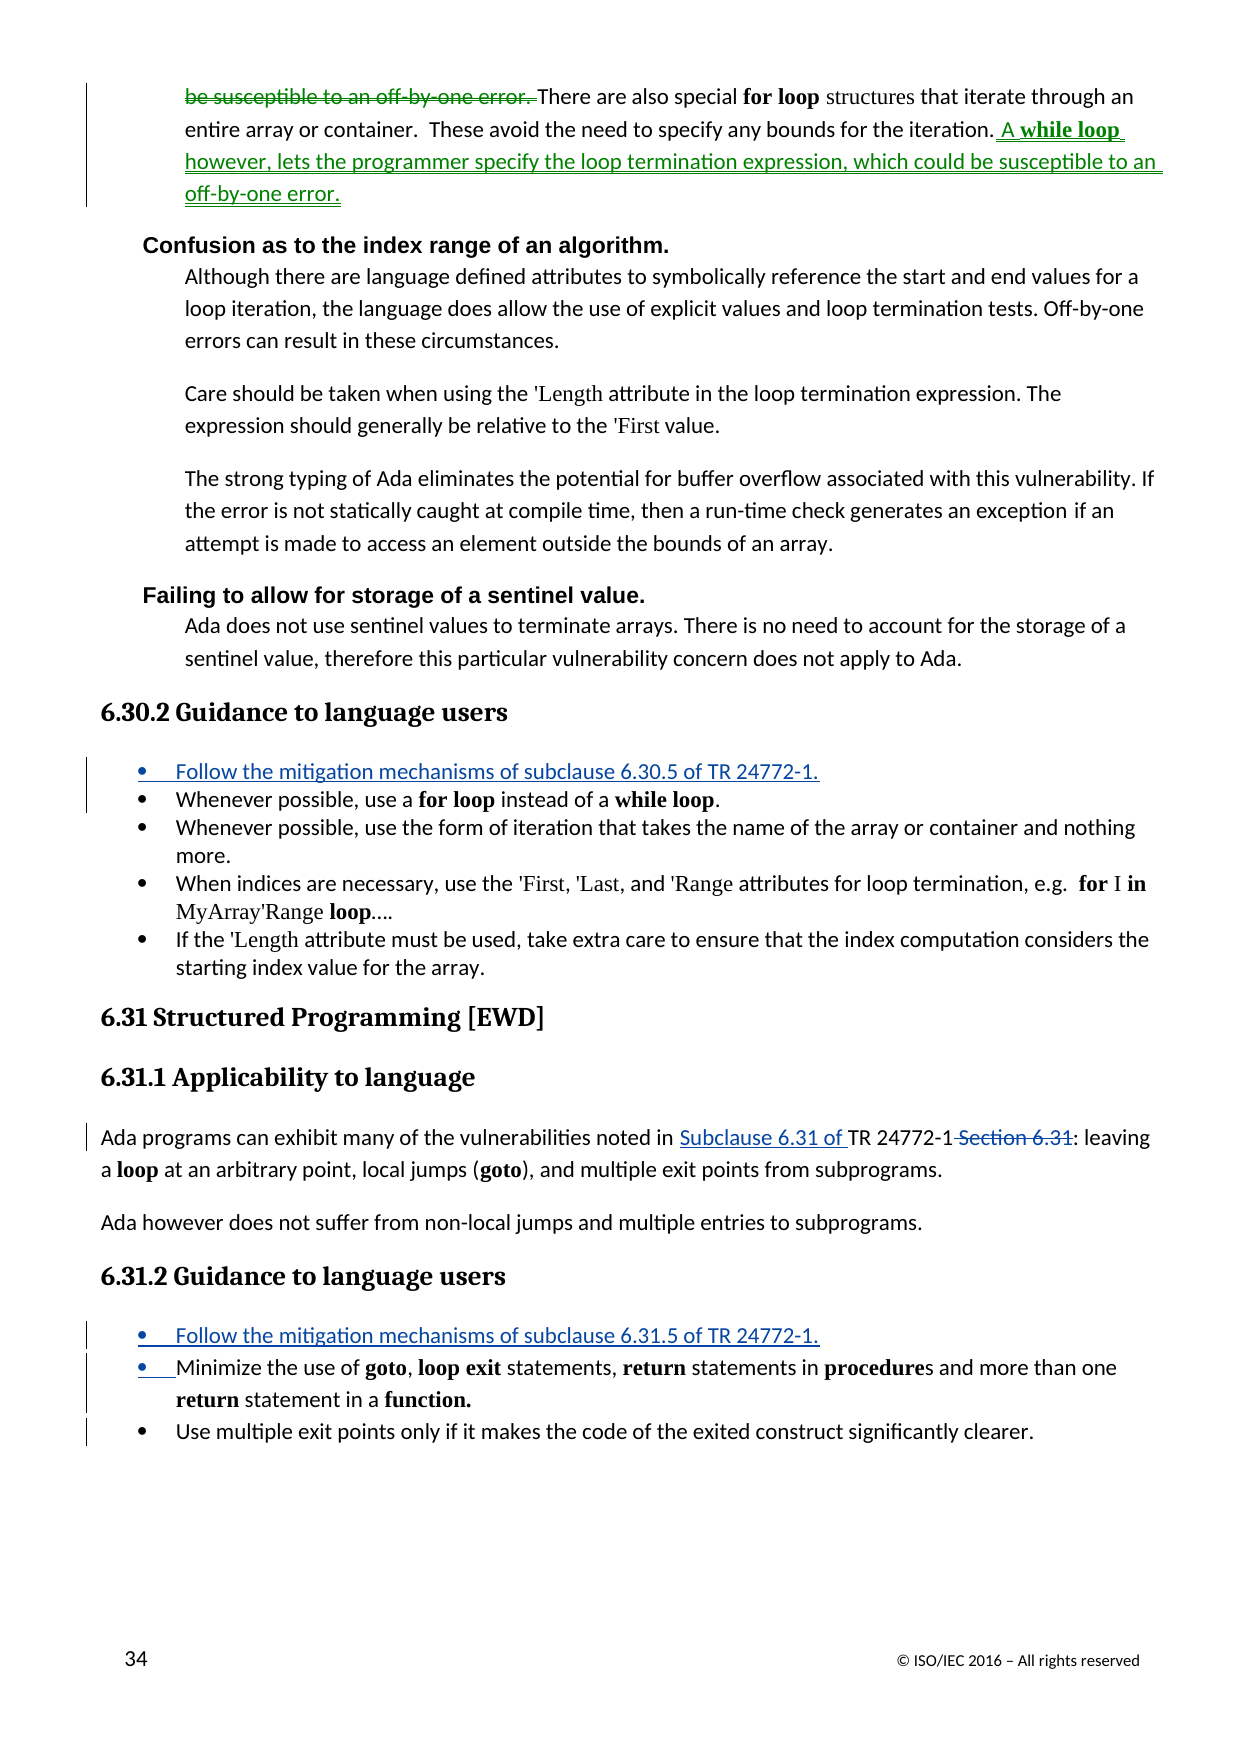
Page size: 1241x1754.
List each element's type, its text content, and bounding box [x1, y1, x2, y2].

subtitle 6.31 Structured Programming [EWD] [101, 1002, 1164, 1033]
text Ada does not use sentinel values to terminate arrays. There is no need to account for the storage of a sentinel value, therefore this particular vulnerability concern does not apply to Ada. [184, 611, 1164, 672]
subtitle Failing to allow for storage of a sentinel value. [142, 582, 1164, 608]
list Whenever possible, use the form of iteration that takes the name of the array or container and nothing more. [138, 813, 1164, 869]
text The strong typing of Ada eliminates the potential for buffer overflow associated with this vulnerability. If the error is not statically caught at compile time, then a run-time check generates an exception if an attempt is made to access an element outside the bounds of an array. [184, 464, 1164, 557]
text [184, 82, 1164, 207]
subtitle 6.30.2 Guidance to language users [101, 697, 1164, 728]
text Although there are language defined attributes to symbolically reference the start and end values for a loop iteration, the language does allow the use of explicit values and loop termination tests. Off-by-one errors can result in these circumstances. [184, 262, 1164, 354]
text Ada however does not suffer from non-local jumps and multiple entries to subprograms. [101, 1208, 1164, 1236]
text Care should be taken when using the 'Length attribute in the loop termination expression. The expression should generally be relative to the 'First value. [184, 379, 1164, 439]
list If the 'Length attribute must be used, take extra care to ensure that the index computation considers the starting index value for the array. [138, 925, 1164, 981]
text Ada programs can exhibit many of the vulnerabilities noted in TR 24772-1: leaving a loop at an arbitrary point, local jumps (goto), and multiple exit points from subprograms. [101, 1123, 1164, 1183]
subtitle Confusion as to the index range of an algorithm. [142, 232, 1164, 258]
list Use multiple exit points only if it makes the code of the exited construct significantly clearer. [138, 1417, 1164, 1446]
list When indices are necessary, use the 'First, 'Last, and 'Range attributes for loop termination, e.g. for I in MyArray'Range loop…. [138, 869, 1164, 925]
list Minimize the use of goto, loop exit statements, return statements in procedures and more than one return statement in a function. [138, 1353, 1164, 1413]
list Whenever possible, use a for loop instead of a while loop. [138, 785, 1164, 813]
subtitle 6.31.2 Guidance to language users [101, 1261, 1164, 1292]
subtitle 6.31.1 Applicability to language [101, 1062, 1164, 1094]
